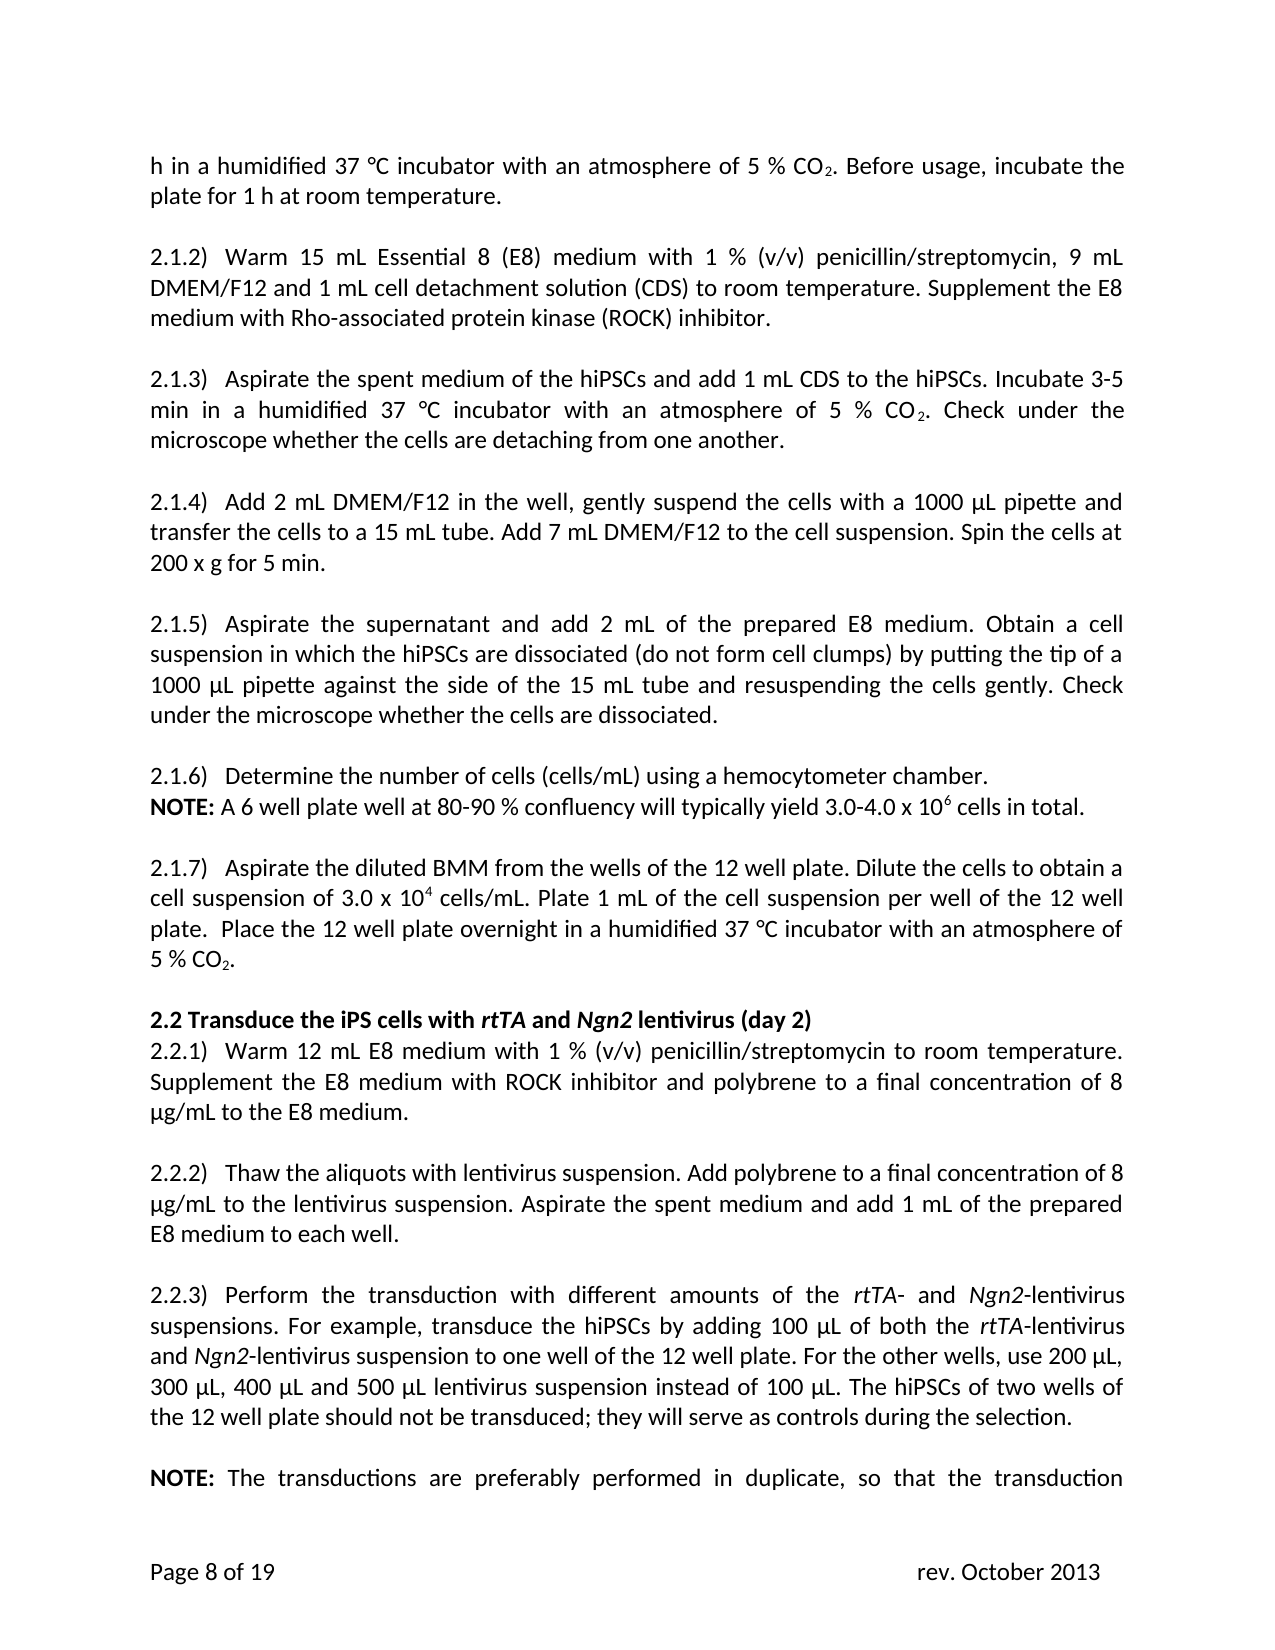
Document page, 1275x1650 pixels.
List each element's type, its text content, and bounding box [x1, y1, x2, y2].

text 2.1.4) Add 2 mL DMEM/F12 in the well, gently suspend the cells with a 1000 µL pipette and transfer the cells to a 15 mL tube. Add 7 mL DMEM/F12 to the cell suspension. Spin the cells at 200 x g for 5 min. [150, 486, 1125, 577]
text 2.1.5) Aspirate the supernatant and add 2 mL of the prepared E8 medium. Obtain a cell suspension in which the hiPSCs are dissociated (do not form cell clumps) by putting the tip of a 1000 µL pipette against the side of the 15 mL tube and resuspending the cells gently. Check under the microscope whether the cells are dissociated. [150, 608, 1125, 730]
text NOTE: A 6 well plate well at 80-90 % confluency will typically yield 3.0-4.0 x 106 cells in total. [150, 791, 1125, 821]
text 2.1.7) Aspirate the diluted BMM from the wells of the 12 well plate. Dilute the cells to obtain a cell suspension of 3.0 x 104 cells/mL. Plate 1 mL of the cell suspension per well of the 12 well plate. Place the 12 well plate overnight in a humidified 37 °C incubator with an atmosphere of 5 % CO2. [150, 852, 1125, 974]
text 2.2.3) Perform the transduction with different amounts of the rtTA- and Ngn2-lentivirus suspensions. For example, transduce the hiPSCs by adding 100 µL of both the rtTA-lentivirus and Ngn2-lentivirus suspension to one well of the 12 well plate. For the other wells, use 200 µL, 300 µL, 400 µL and 500 µL lentivirus suspension instead of 100 µL. The hiPSCs of two wells of the 12 well plate should not be transduced; they will serve as controls during the selection. [150, 1279, 1125, 1432]
text 2.1.2) Warm 15 mL Essential 8 (E8) medium with 1 % (v/v) penicillin/streptomycin, 9 mL DMEM/F12 and 1 mL cell detachment solution (CDS) to room temperature. Supplement the E8 medium with Rho-associated protein kinase (ROCK) inhibitor. [150, 242, 1125, 333]
text 2.2 Transduce the iPS cells with rtTA and Ngn2 lentivirus (day 2) [150, 1004, 1125, 1035]
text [150, 150, 1125, 211]
text 2.1.6) Determine the number of cells (cells/mL) using a hemocytometer chamber. [150, 760, 1125, 791]
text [150, 1462, 1125, 1493]
text 2.1.3) Aspirate the spent medium of the hiPSCs and add 1 mL CDS to the hiPSCs. Incubate 3-5 min in a humidified 37 °C incubator with an atmosphere of 5 % CO2. Check under the microscope whether the cells are detaching from one another. [150, 364, 1125, 455]
text 2.2.1) Warm 12 mL E8 medium with 1 % (v/v) penicillin/streptomycin to room temperature. Supplement the E8 medium with ROCK inhibitor and polybrene to a final concentration of 8 µg/mL to the E8 medium. [150, 1035, 1125, 1127]
text 2.2.2) Thaw the aliquots with lentivirus suspension. Add polybrene to a final concentration of 8 µg/mL to the lentivirus suspension. Aspirate the spent medium and add 1 mL of the prepared E8 medium to each well. [150, 1157, 1125, 1249]
